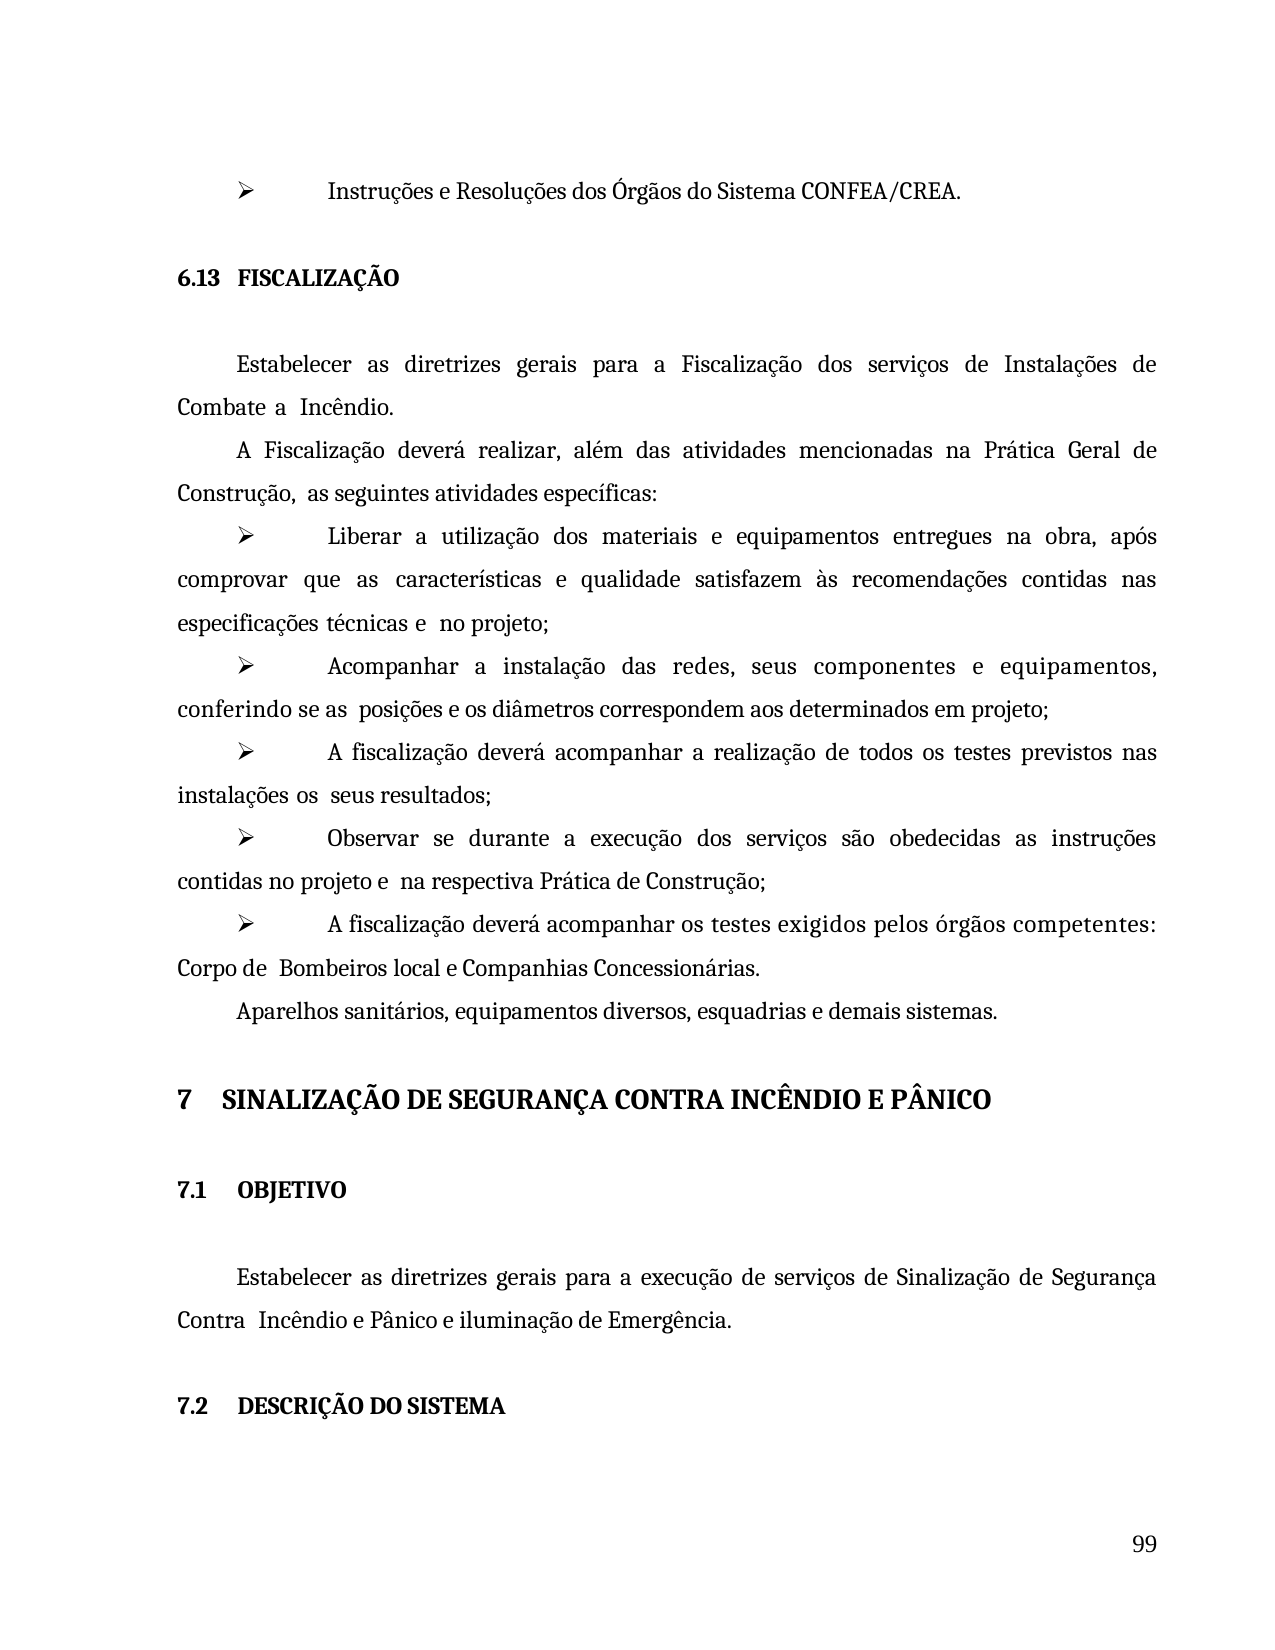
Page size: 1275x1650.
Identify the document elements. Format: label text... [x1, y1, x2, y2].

subtitle DESCRIÇÃO DO SISTEMA [177, 1392, 1157, 1421]
list Observar se durante a execução dos serviços são obedecidas as instruções contidas no projeto e na respectiva Prática de Construção; [177, 824, 1157, 896]
subtitle SINALIZAÇÃO DE SEGURANÇA CONTRA INCÊNDIO E PÂNICO [177, 1083, 1157, 1116]
list Instruções e Resoluções dos Órgãos do Sistema CONFEA/CREA. [177, 177, 1157, 206]
list A fiscalização deverá acompanhar a realização de todos os testes previstos nas instalações os seus resultados; [177, 738, 1157, 810]
text Estabelecer as diretrizes gerais para a execução de serviços de Sinalização de Segurança Contra Incêndio e Pânico e iluminação de Emergência. [177, 1262, 1157, 1334]
subtitle FISCALIZAÇÃO [177, 263, 1157, 292]
list Liberar a utilização dos materiais e equipamentos entregues na obra, após comprovar que as características e qualidade satisfazem às recomendações contidas nas especificações técnicas e no projeto; [177, 522, 1157, 637]
list Acompanhar a instalação das redes, seus componentes e equipamentos, conferindo se as posições e os diâmetros correspondem aos determinados em projeto; [177, 652, 1157, 723]
list A fiscalização deverá acompanhar os testes exigidos pelos órgãos competentes: Corpo de Bombeiros local e Companhias Concessionárias. [177, 910, 1157, 982]
text Estabelecer as diretrizes gerais para a Fiscalização dos serviços de Instalações de Combate a Incêndio. [177, 350, 1157, 422]
text Aparelhos sanitários, equipamentos diversos, esquadrias e demais sistemas. [177, 997, 1157, 1025]
text A Fiscalização deverá realizar, além das atividades mencionadas na Prática Geral de Construção, as seguintes atividades específicas: [177, 436, 1157, 508]
subtitle OBJETIVO [177, 1176, 1157, 1205]
